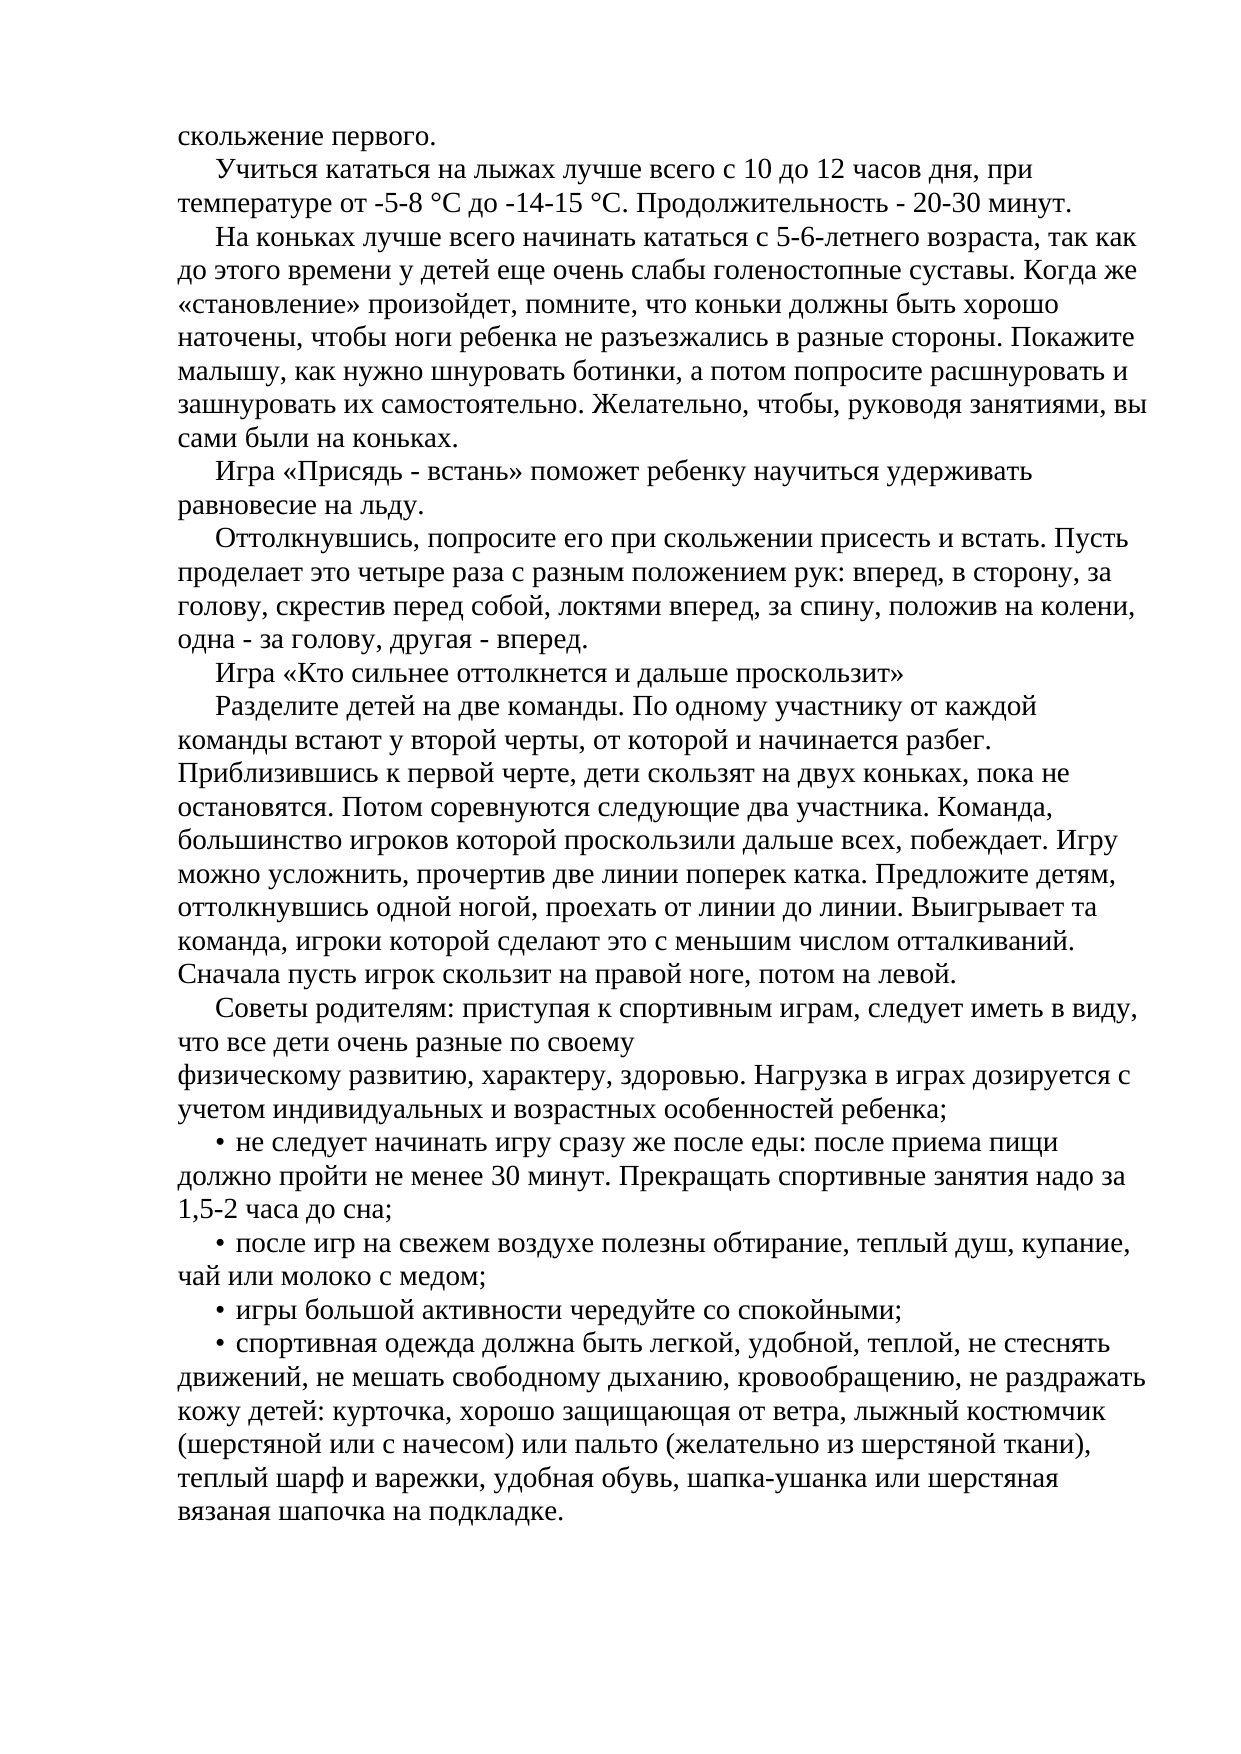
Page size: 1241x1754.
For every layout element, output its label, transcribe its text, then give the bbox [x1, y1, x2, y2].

text • спортивная одежда должна быть легкой, удобной, теплой, не стеснять движений, не мешать свободному дыханию, кровообращению, не раздражать кожу детей: курточка, хорошо защищающая от ветра, лыжный костюмчик (шерстяной или с начесом) или пальто (желательно из шерстяной ткани), теплый шарф и варежки, удобная обувь, шапка-ушанка или шерстяная вязаная шапочка на подкладке. [177, 1326, 1152, 1527]
text Советы родителям: приступая к спортивным играм, следует иметь в виду, что все дети очень разные по своему [177, 990, 1152, 1057]
text Оттолкнувшись, попросите его при скольжении присесть и встать. Пусть проделает это четыре раза с разным положением рук: вперед, в сторону, за голову, скрестив перед собой, локтями вперед, за спину, положив на колени, одна - за голову, другая - вперед. [177, 521, 1152, 655]
text физическому развитию, характеру, здоровью. Нагрузка в играх дозируется с учетом индивидуальных и возрастных особенностей ребенка; [177, 1057, 1152, 1124]
text • после игр на свежем воздухе полезны обтирание, теплый душ, купание, чай или молоко с медом; [177, 1225, 1152, 1292]
text Учиться кататься на лыжах лучше всего с 10 до 12 часов дня, при температуре от -5-8 °С до -14-15 °С. Продолжительность - 20-30 минут. [177, 152, 1152, 219]
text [177, 118, 1152, 152]
text Игра «Кто сильнее оттолкнется и дальше проскользит» [177, 655, 1152, 688]
text • не следует начинать игру сразу же после еды: после приема пищи должно пройти не менее 30 минут. Прекращать спортивные занятия надо за 1,5-2 часа до сна; [177, 1124, 1152, 1225]
text Игра «Присядь - встань» поможет ребенку научиться удерживать равновесие на льду. [177, 453, 1152, 521]
text На коньках лучше всего начинать кататься с 5-6-летнего возраста, так как до этого времени у детей еще очень слабы голеностопные суставы. Когда же «становление» произойдет, помните, что коньки должны быть хорошо наточены, чтобы ноги ребенка не разъезжались в разные стороны. Покажите малышу, как нужно шнуровать ботинки, а потом попросите расшнуровать и зашнуровать их самостоятельно. Желательно, чтобы, руководя занятиями, вы сами были на коньках. [177, 219, 1152, 453]
text • игры большой активности чередуйте со спокойными; [177, 1292, 1152, 1326]
text Разделите детей на две команды. По одному участнику от каждой команды встают у второй черты, от которой и начинается разбег. Приблизившись к первой черте, дети скользят на двух коньках, пока не остановятся. Потом соревнуются следующие два участника. Команда, большинство игроков которой проскользили дальше всех, побеждает. Игру можно усложнить, прочертив две линии поперек катка. Предложите детям, оттолкнувшись одной ногой, проехать от линии до линии. Выигрывает та команда, игроки которой сделают это с меньшим числом отталкиваний. Сначала пусть игрок скользит на правой ноге, потом на левой. [177, 688, 1152, 990]
